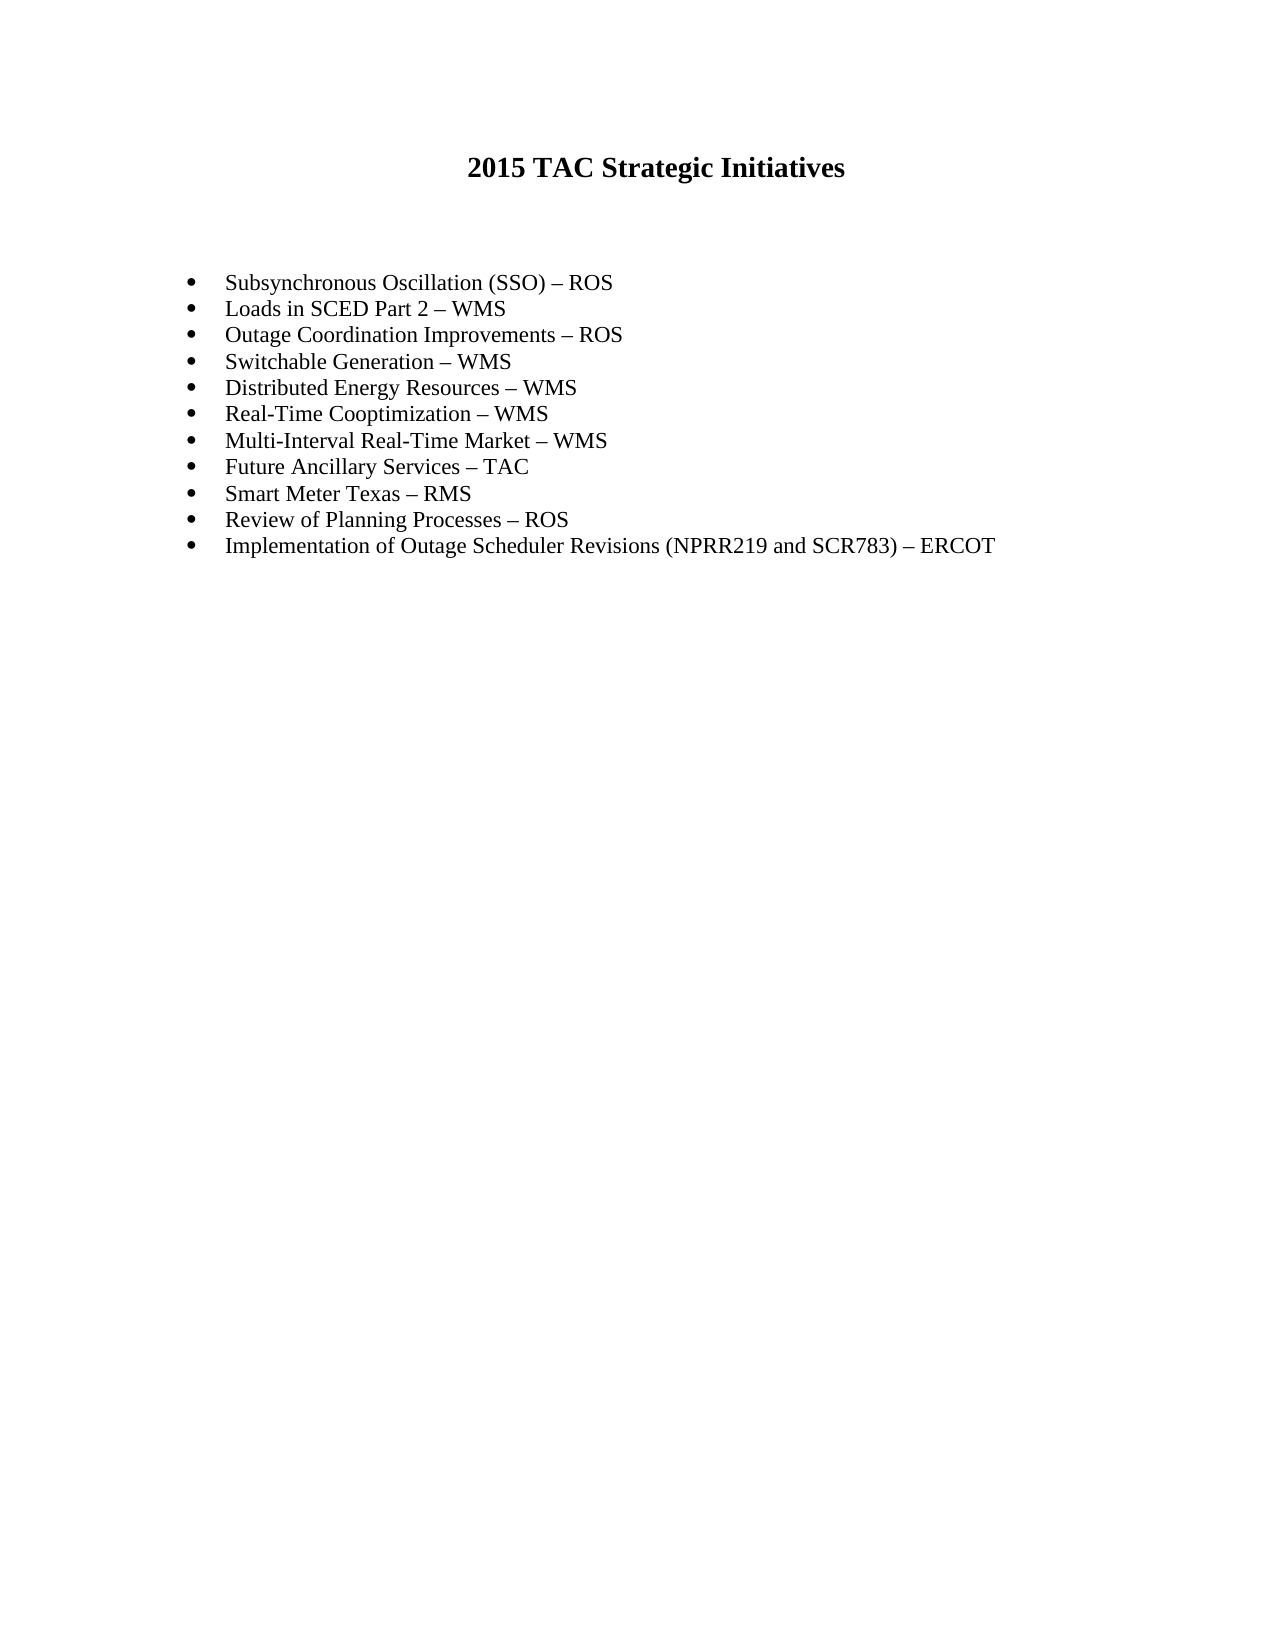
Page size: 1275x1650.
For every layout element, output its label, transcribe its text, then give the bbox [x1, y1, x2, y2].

list Future Ancillary Services – TAC [187, 453, 1125, 479]
list Distributed Energy Resources – WMS [187, 374, 1125, 401]
list Loads in SCED Part 2 – WMS [187, 295, 1125, 321]
list Real-Time Cooptimization – WMS [187, 401, 1125, 427]
list Implementation of Outage Scheduler Revisions (NPRR219 and SCR783) – ERCOT [187, 532, 1125, 559]
list Review of Planning Processes – ROS [187, 506, 1125, 532]
list Switchable Generation – WMS [187, 348, 1125, 374]
list Multi-Interval Real-Time Market – WMS [187, 427, 1125, 453]
text 2015 TAC Strategic Initiatives [187, 150, 1125, 183]
list Outage Coordination Improvements – ROS [187, 321, 1125, 348]
list Smart Meter Texas – RMS [187, 479, 1125, 506]
list Subsynchronous Oscillation (SSO) – ROS [187, 269, 1125, 295]
